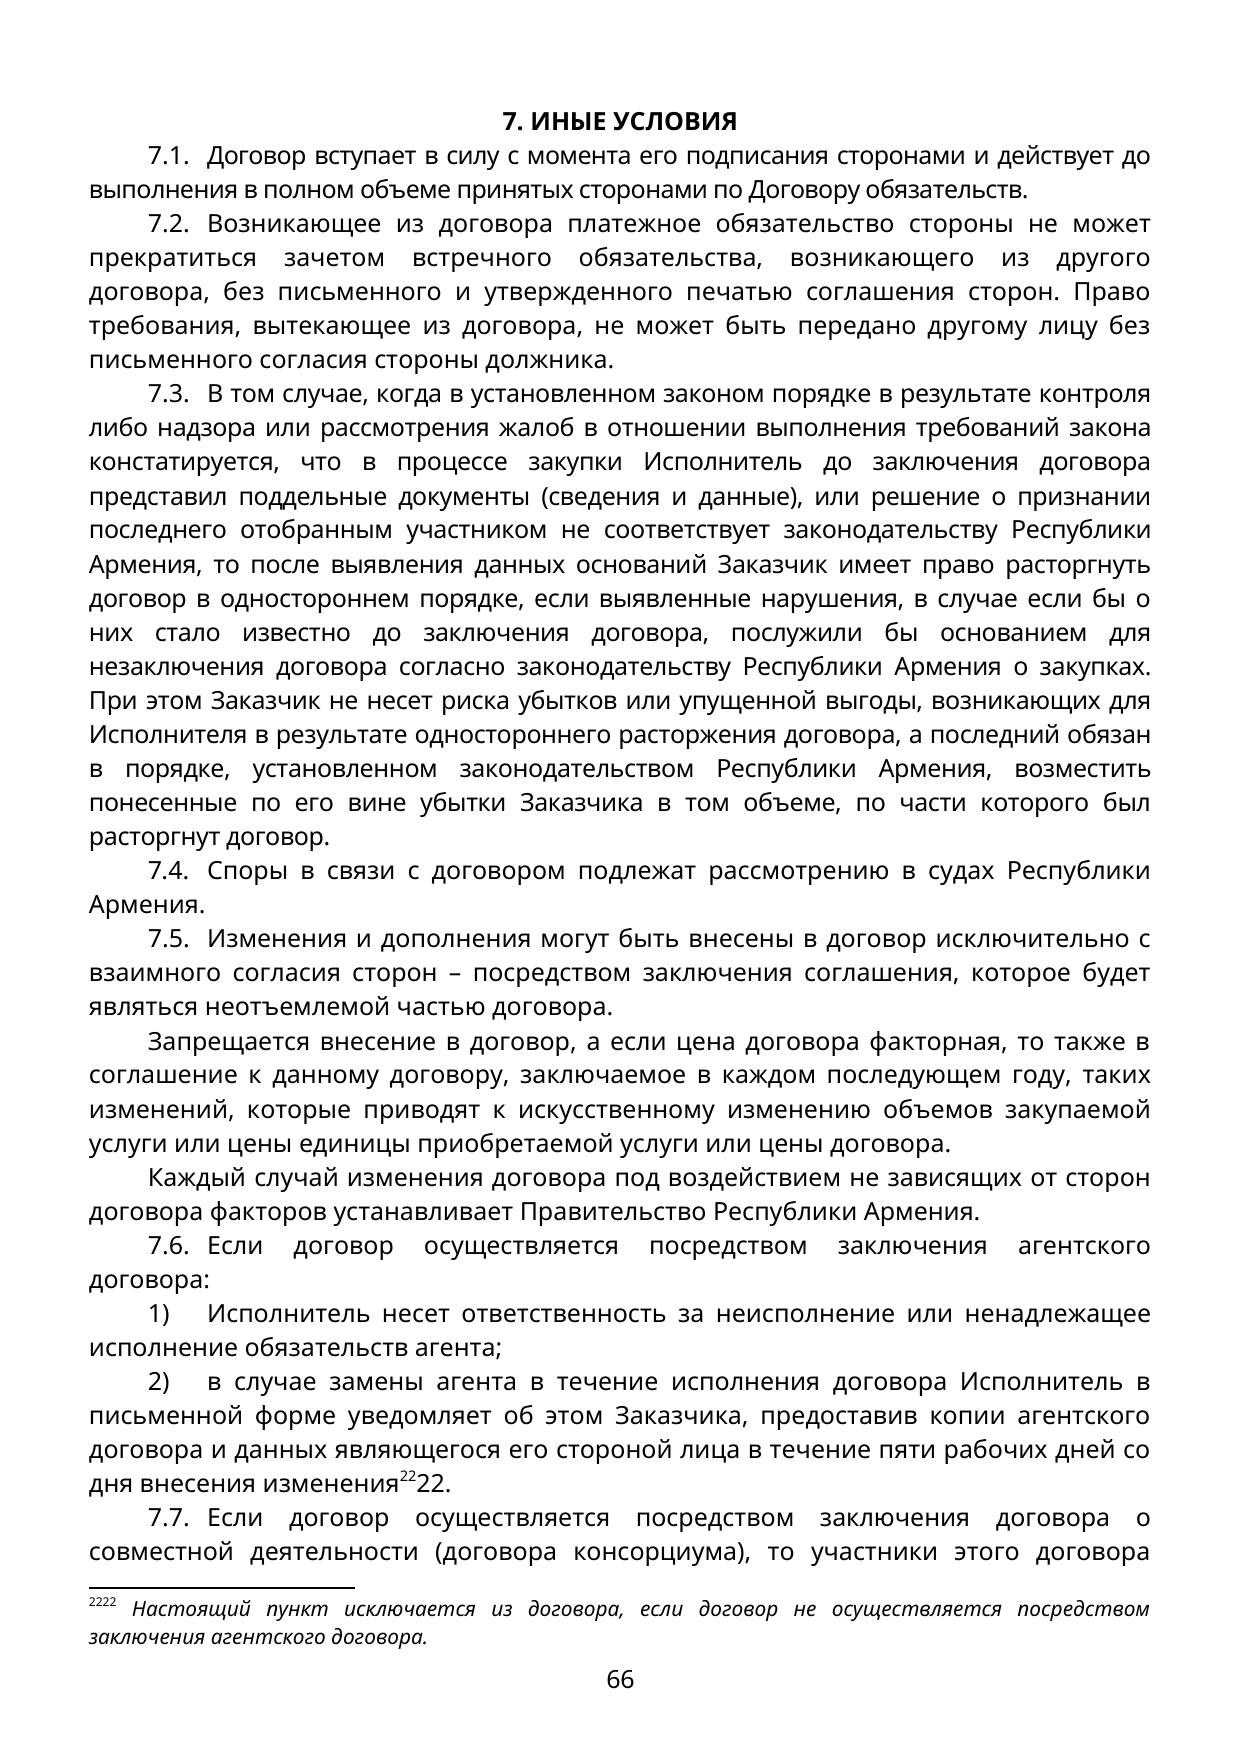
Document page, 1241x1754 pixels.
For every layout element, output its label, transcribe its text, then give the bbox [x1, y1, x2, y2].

text 1) Исполнитель несет ответственность за неисполнение или ненадлежащее исполнение обязательств агента; [89, 1296, 1152, 1364]
text Запрещается внесение в договор, а если цена договора факторная, то также в соглашение к данному договору, заключаемое в каждом последующем году, таких изменений, которые приводят к искусственному изменению объемов закупаемой услуги или цены единицы приобретаемой услуги или цены договора. [89, 1023, 1152, 1159]
text 7.2. Возникающее из договора платежное обязательство стороны не может прекратиться зачетом встречного обязательства, возникающего из другого договора, без письменного и утвержденного печатью соглашения сторон. Право требования, вытекающее из договора, не может быть передано другому лицу без письменного согласия стороны должника. [89, 206, 1152, 376]
text 7.3. В том случае, когда в установленном законом порядке в результате контроля либо надзора или рассмотрения жалоб в отношении выполнения требований закона констатируется, что в процессе закупки Исполнитель до заключения договора представил поддельные документы (сведения и данные), или решение о признании последнего отобранным участником не соответствует законодательству Республики Армения, то после выявления данных оснований Заказчик имеет право расторгнуть договор в одностороннем порядке, если выявленные нарушения, в случае если бы о них стало известно до заключения договора, послужили бы основанием для незаключения договора согласно законодательству Республики Армения о закупках. При этом Заказчик не несет риска убытков или упущенной выгоды, возникающих для Исполнителя в результате одностороннего расторжения договора, а последний обязан в порядке, установленном законодательством Республики Армения, возместить понесенные по его вине убытки Заказчика в том объеме, по части которого был расторгнут договор. [89, 376, 1152, 853]
text 7.6. Если договор осуществляется посредством заключения агентского договора: [89, 1227, 1152, 1296]
text 2) в случае замены агента в течение исполнения договора Исполнитель в письменной форме уведомляет об этом Заказчика, предоставив копии агентского договора и данных являющегося его стороной лица в течение пяти рабочих дней со дня внесения изменения22. [89, 1364, 1152, 1500]
text 7.4. Споры в связи с договором подлежат рассмотрению в судах Республики Армения. [89, 853, 1152, 921]
text Каждый случай изменения договора под воздействием не зависящих от сторон договора факторов устанавливает Правительство Республики Армения. [89, 1159, 1152, 1227]
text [89, 1500, 1152, 1568]
text 7.1. Договор вступает в силу с момента его подписания сторонами и действует до выполнения в полном объеме принятых сторонами по Договору обязательств. [89, 137, 1152, 206]
text 7. ИНЫЕ УСЛОВИЯ [89, 103, 1152, 137]
text 7.5. Изменения и дополнения могут быть внесены в договор исключительно с взаимного согласия сторон – посредством заключения соглашения, которое будет являться неотъемлемой частью договора. [89, 921, 1152, 1023]
